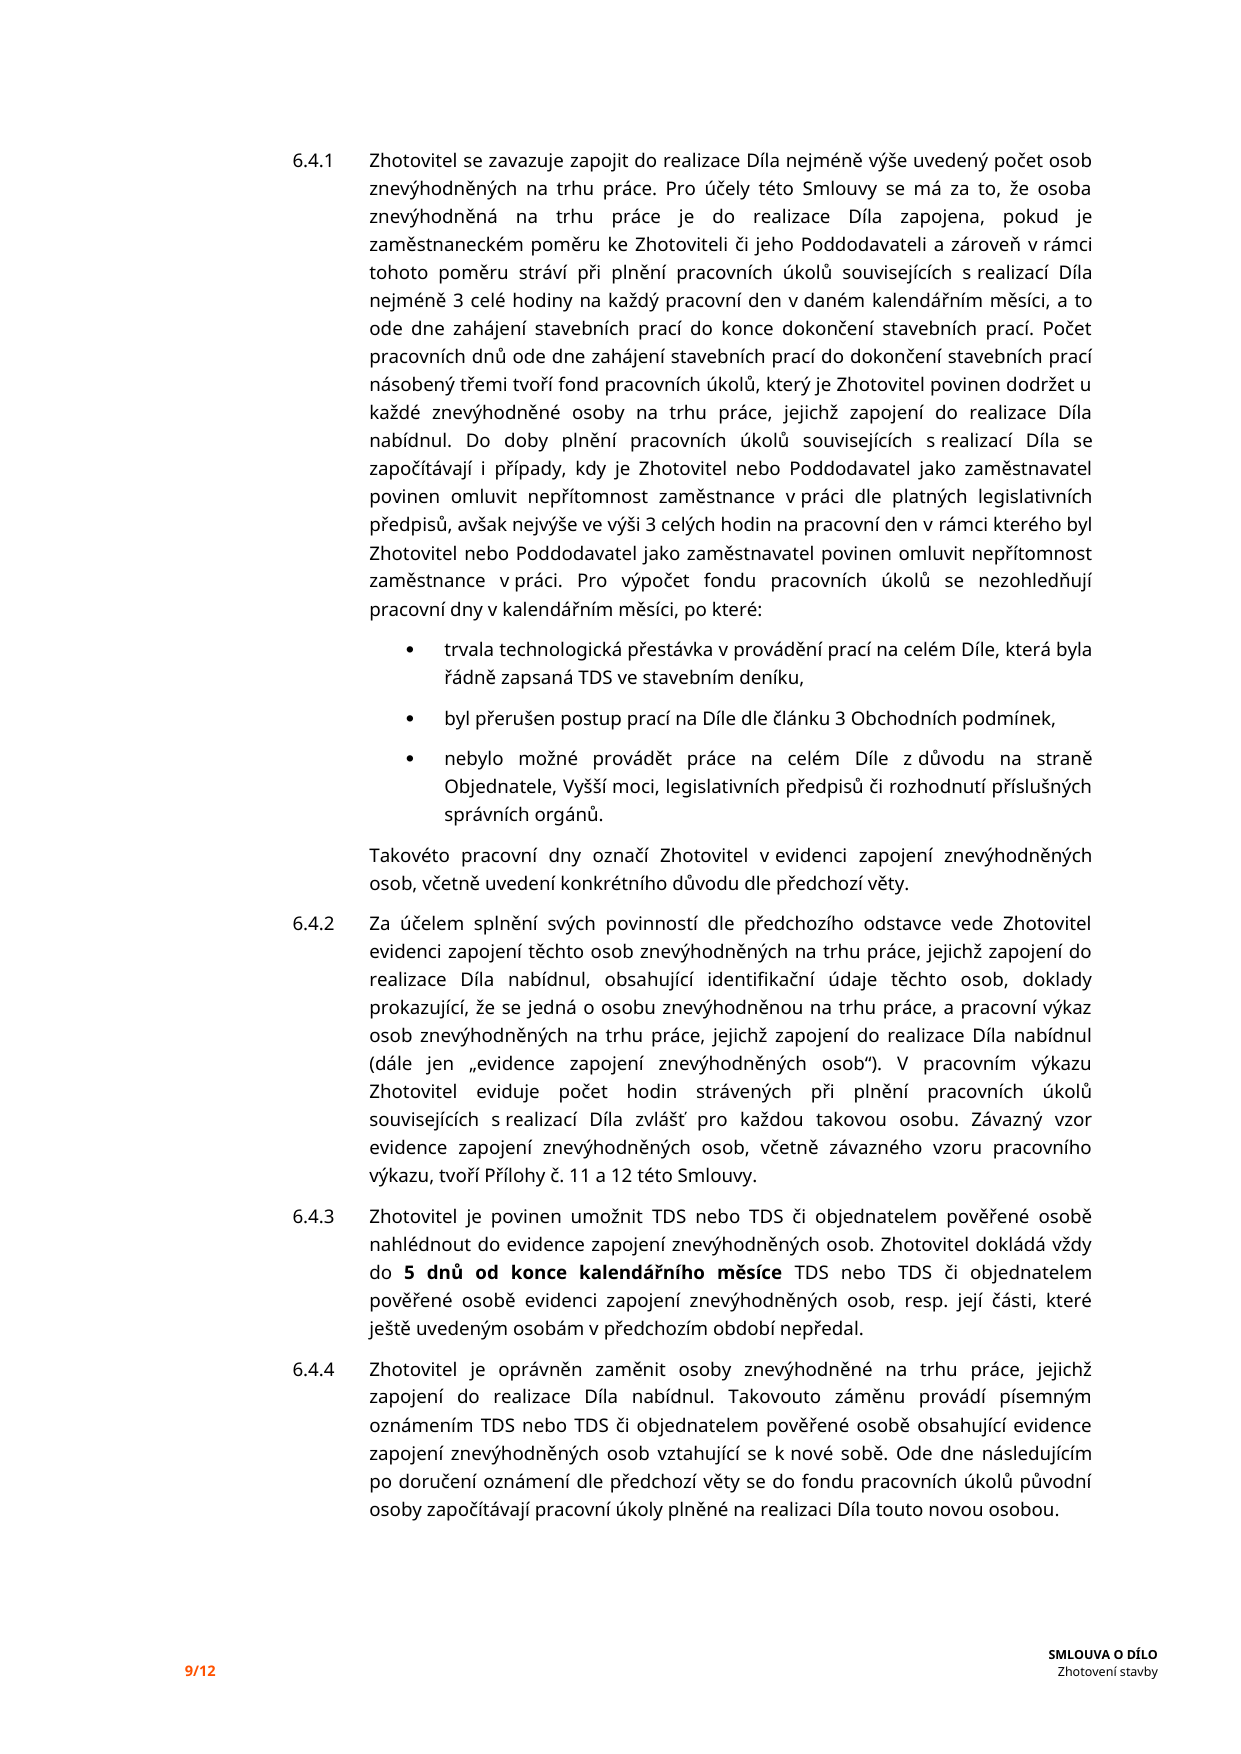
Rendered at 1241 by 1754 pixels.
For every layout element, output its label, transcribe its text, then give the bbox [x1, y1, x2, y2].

text Zhotovitel je povinen umožnit TDS nebo TDS či objednatelem pověřené osobě nahlédnout do evidence zapojení znevýhodněných osob. Zhotovitel dokládá vždy do 5 dnů od konce kalendářního měsíce TDS nebo TDS či objednatelem pověřené osobě evidenci zapojení znevýhodněných osob, resp. její části, které ještě uvedeným osobám v předchozím období nepředal. [292, 1203, 1093, 1341]
list Zhotovitel se zavazuje zapojit do realizace Díla nejméně výše uvedený počet osob znevýhodněných na trhu práce. Pro účely této Smlouvy se má za to, že osoba znevýhodněná na trhu práce je do realizace Díla zapojena, pokud je zaměstnaneckém poměru ke Zhotoviteli či jeho Poddodavateli a zároveň v rámci tohoto poměru stráví při plnění pracovních úkolů souvisejících s realizací Díla nejméně 3 celé hodiny na každý pracovní den v daném kalendářním měsíci, a to ode dne zahájení stavebních prací do konce dokončení stavebních prací. Počet pracovních dnů ode dne zahájení stavebních prací do dokončení stavebních prací násobený třemi tvoří fond pracovních úkolů, který je Zhotovitel povinen dodržet u každé znevýhodněné osoby na trhu práce, jejichž zapojení do realizace Díla nabídnul. Do doby plnění pracovních úkolů souvisejících s realizací Díla se započítávají i případy, kdy je Zhotovitel nebo Poddodavatel jako zaměstnavatel povinen omluvit nepřítomnost zaměstnance v práci dle platných legislativních předpisů, avšak nejvýše ve výši 3 celých hodin na pracovní den v rámci kterého byl Zhotovitel nebo Poddodavatel jako zaměstnavatel povinen omluvit nepřítomnost zaměstnance v práci. Pro výpočet fondu pracovních úkolů se nezohledňují pracovní dny v kalendářním měsíci, po které: [292, 147, 1093, 621]
list byl přerušen postup prací na Díle dle článku 3 Obchodních podmínek, [407, 705, 1093, 730]
list Takovéto pracovní dny označí Zhotovitel v evidenci zapojení znevýhodněných osob, včetně uvedení konkrétního důvodu dle předchozí věty. [369, 842, 1093, 896]
list nebylo možné provádět práce na celém Díle z důvodu na straně Objednatele, Vyšší moci, legislativních předpisů či rozhodnutí příslušných správních orgánů. [407, 745, 1093, 827]
text Za účelem splnění svých povinností dle předchozího odstavce vede Zhotovitel evidenci zapojení těchto osob znevýhodněných na trhu práce, jejichž zapojení do realizace Díla nabídnul, obsahující identifikační údaje těchto osob, doklady prokazující, že se jedná o osobu znevýhodněnou na trhu práce, a pracovní výkaz osob znevýhodněných na trhu práce, jejichž zapojení do realizace Díla nabídnul (dále jen „evidence zapojení znevýhodněných osob“). V pracovním výkazu Zhotovitel eviduje počet hodin strávených při plnění pracovních úkolů souvisejících s realizací Díla zvlášť pro každou takovou osobu. Závazný vzor evidence zapojení znevýhodněných osob, včetně závazného vzoru pracovního výkazu, tvoří Přílohy č. 11 a 12 této Smlouvy. [292, 911, 1093, 1188]
text Zhotovitel je oprávněn zaměnit osoby znevýhodněné na trhu práce, jejichž zapojení do realizace Díla nabídnul. Takovouto záměnu provádí písemným oznámením TDS nebo TDS či objednatelem pověřené osobě obsahující evidence zapojení znevýhodněných osob vztahující se k nové sobě. Ode dne následujícím po doručení oznámení dle předchozí věty se do fondu pracovních úkolů původní osoby započítávají pracovní úkoly plněné na realizaci Díla touto novou osobou. [292, 1356, 1093, 1521]
list trvala technologická přestávka v provádění prací na celém Díle, která byla řádně zapsaná TDS ve stavebním deníku, [407, 636, 1093, 690]
